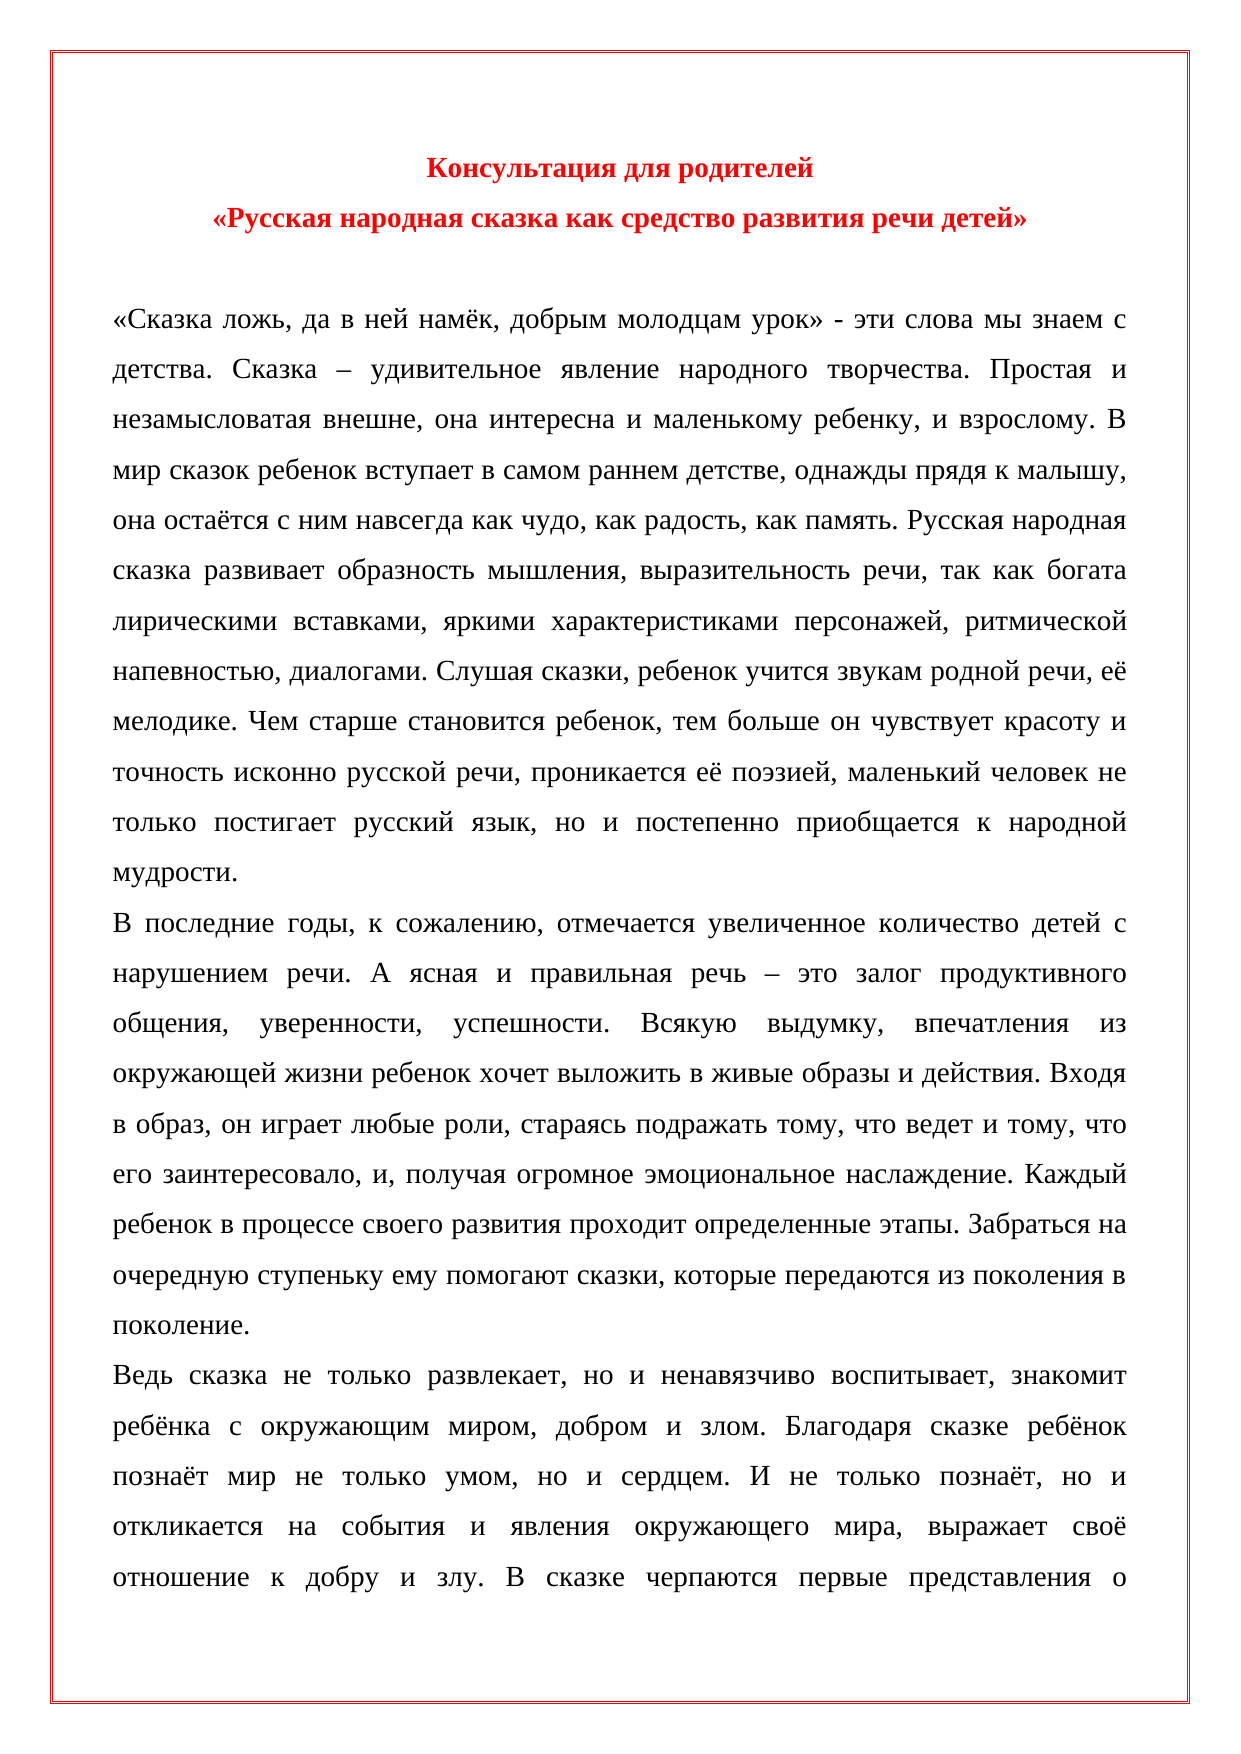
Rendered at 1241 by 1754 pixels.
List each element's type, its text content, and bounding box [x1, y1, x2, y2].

text В последние годы, к сожалению, отмечается увеличенное количество детей с нарушением речи. А ясная и правильная речь – это залог продуктивного общения, уверенности, успешности. Всякую выдумку, впечатления из окружающей жизни ребенок хочет выложить в живые образы и действия. Входя в образ, он играет любые роли, стараясь подражать тому, что ведет и тому, что его заинтересовало, и, получая огромное эмоциональное наслаждение. Каждый ребенок в процессе своего развития проходит определенные этапы. Забраться на очередную ступеньку ему помогают сказки, которые передаются из поколения в поколение. [112, 905, 1128, 1341]
text «Сказка ложь, да в ней намёк, добрым молодцам урок» - эти слова мы знаем с детства. Сказка – удивительное явление народного творчества. Простая и незамысловатая внешне, она интересна и маленькому ребенку, и взрослому. В мир сказок ребенок вступает в самом раннем детстве, однажды прядя к малышу, она остаётся с ним навсегда как чудо, как радость, как память. Русская народная сказка развивает образность мышления, выразительность речи, так как богата лирическими вставками, яркими характеристиками персонажей, ритмической напевностью, диалогами. Слушая сказки, ребенок учится звукам родной речи, её мелодике. Чем старше становится ребенок, тем больше он чувствует красоту и точность исконно русской речи, проникается её поэзией, маленький человек не только постигает русский язык, но и постепенно приобщается к народной мудрости. [112, 301, 1128, 888]
text «Русская народная сказка как средство развития речи детей» [112, 200, 1128, 234]
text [112, 1357, 1128, 1592]
text Консультация для родителей [112, 150, 1128, 183]
